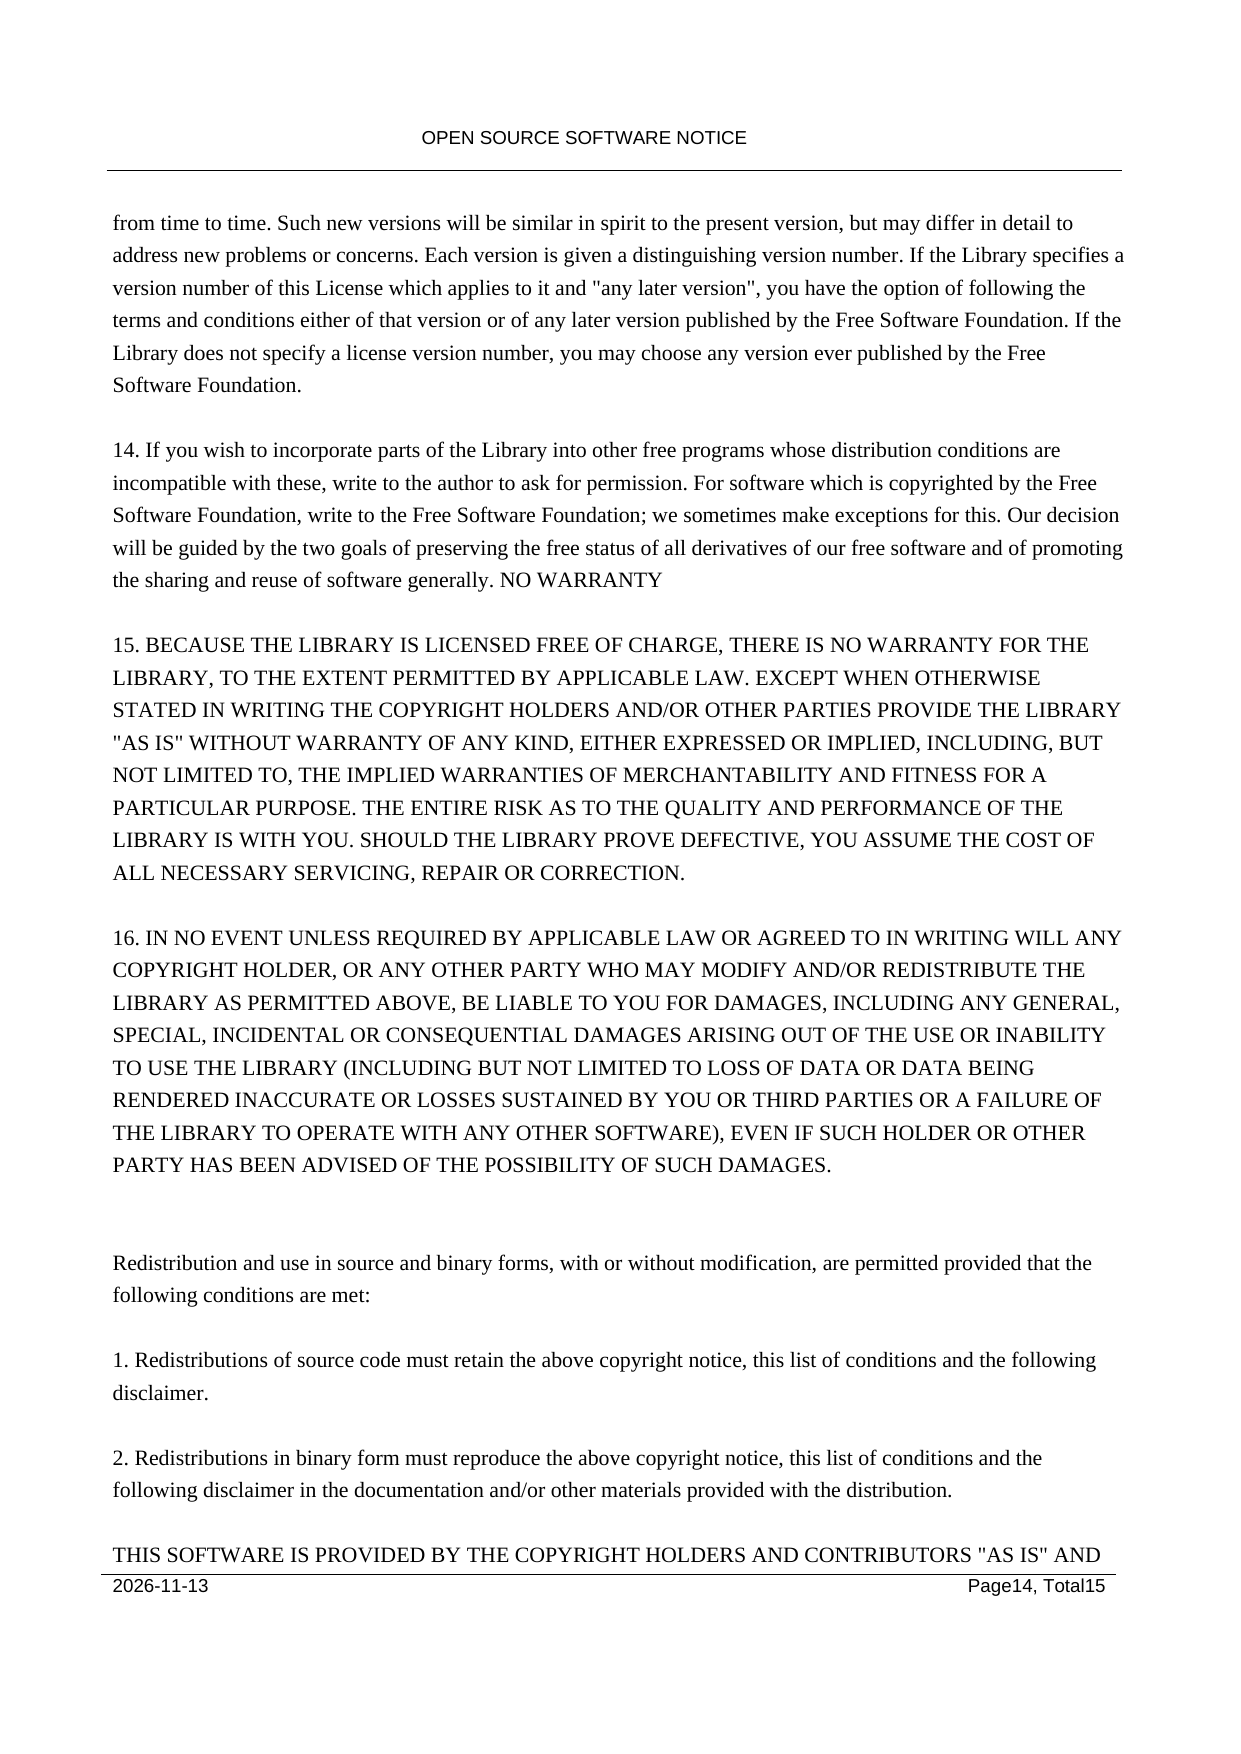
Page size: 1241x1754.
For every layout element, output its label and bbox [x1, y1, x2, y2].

text [112, 206, 1128, 1571]
